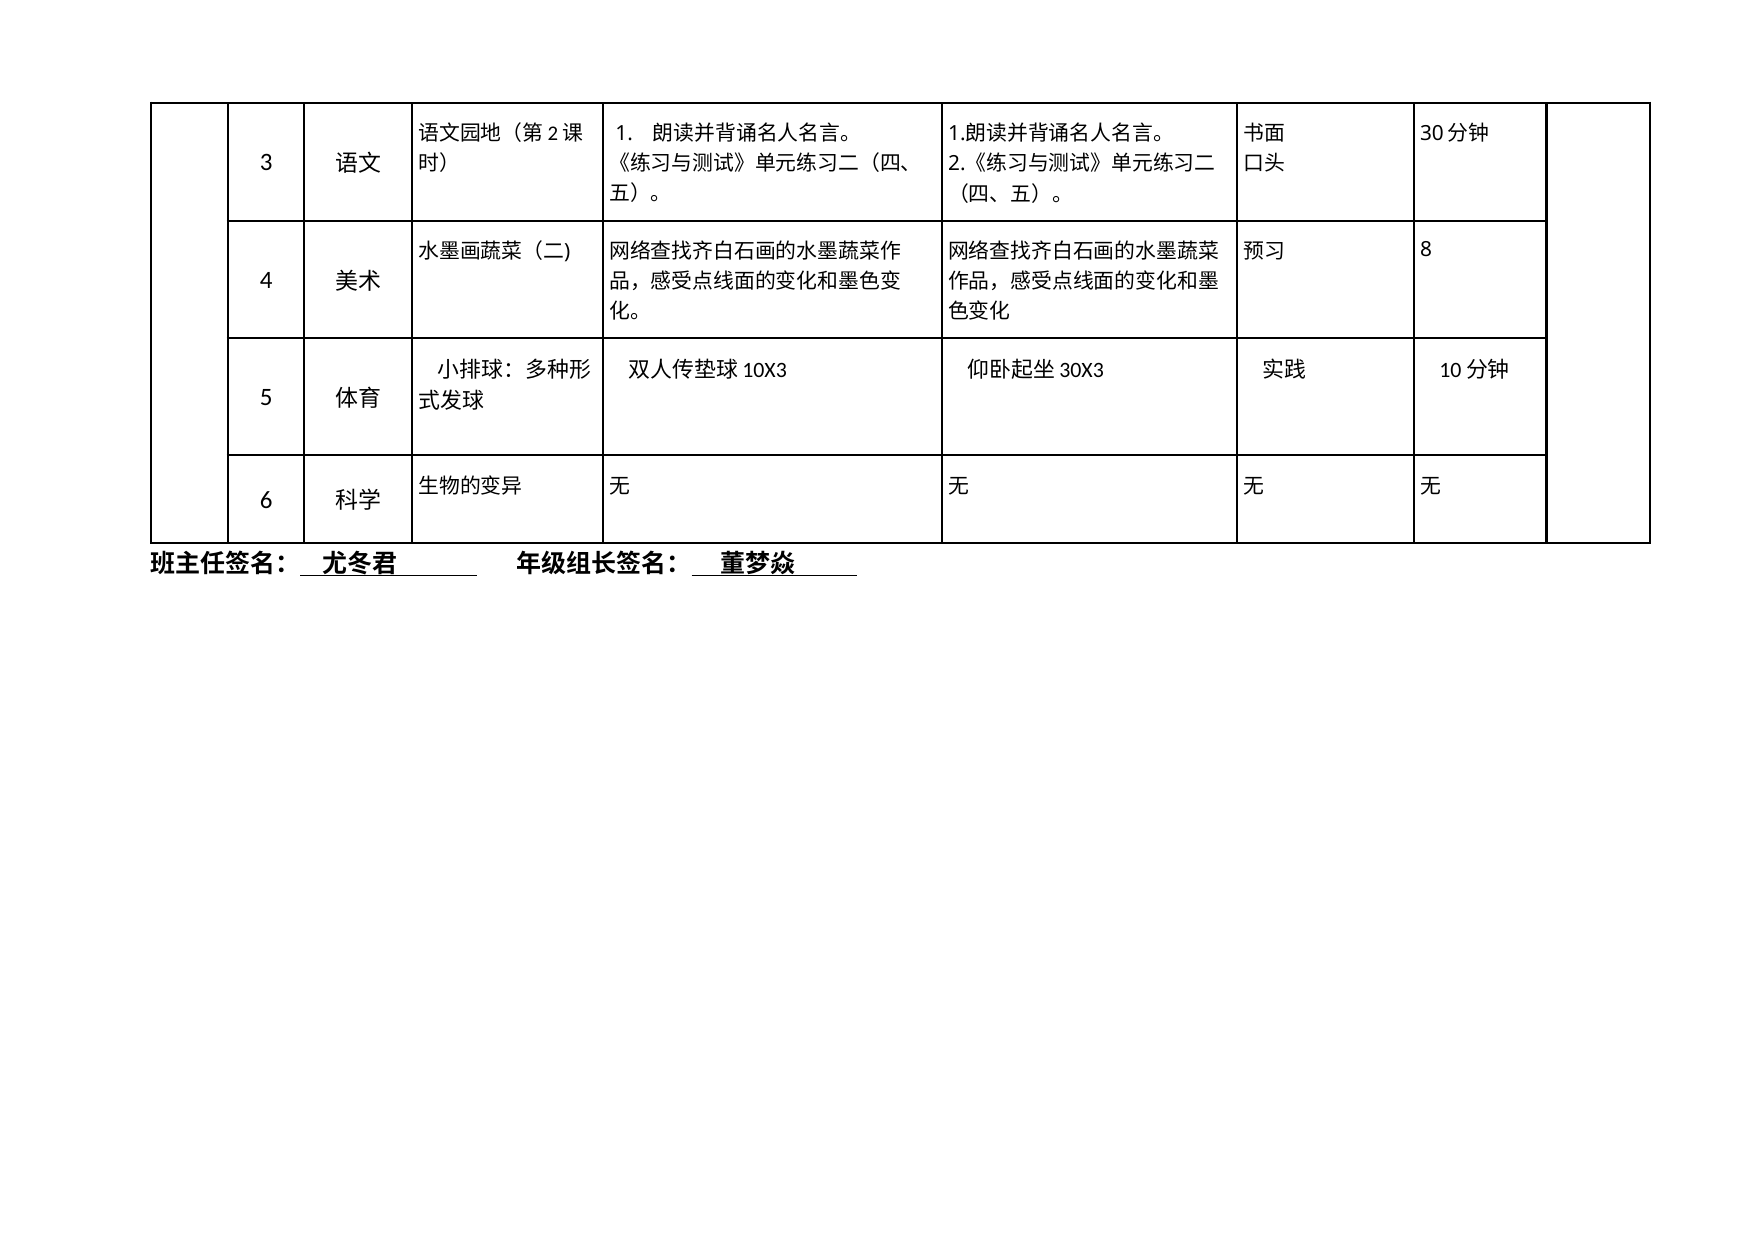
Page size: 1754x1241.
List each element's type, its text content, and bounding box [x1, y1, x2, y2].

table_cell 朗读并背诵名人名言。 《练习与测试》单元练习二（四、五）。 [604, 104, 941, 219]
table_cell 书面 口头 [1238, 104, 1413, 219]
table_cell 实践 [1238, 339, 1413, 454]
table_cell 无 [604, 456, 941, 542]
table_cell 无 [1415, 456, 1545, 542]
table_cell 1.朗读并背诵名人名言。 2.《练习与测试》单元练习二（四、五）。 [943, 104, 1236, 219]
text 班主任签名： 尤冬君 年级组长签名： 董梦焱 [150, 544, 1604, 580]
table_cell 科学 [305, 456, 411, 542]
table_cell 无 [1238, 456, 1413, 542]
table_cell 语文 [305, 104, 411, 219]
table_cell 预习 [1238, 222, 1413, 337]
table_cell 6 [229, 456, 303, 542]
table_cell 10分钟 [1415, 339, 1545, 454]
table_cell 4 [229, 222, 303, 337]
table_cell 5 [229, 339, 303, 454]
table_cell 美术 [305, 222, 411, 337]
table_cell 体育 [305, 339, 411, 454]
table_cell 水墨画蔬菜（二) [413, 222, 602, 337]
table_cell 双人传垫球10X3 [604, 339, 941, 454]
table_cell 生物的变异 [413, 456, 602, 542]
table_cell 30分钟 [1415, 104, 1545, 219]
table_cell 无 [943, 456, 1236, 542]
table_cell 小排球：多种形式发球 [413, 339, 602, 454]
table_cell 网络查找齐白石画的水墨蔬菜作品，感受点线面的变化和墨色变化。 [604, 222, 941, 337]
table_cell 仰卧起坐30X3 [943, 339, 1236, 454]
table_cell 3 [229, 104, 303, 219]
table_cell 网络查找齐白石画的水墨蔬菜作品，感受点线面的变化和墨色变化 [943, 222, 1236, 337]
table_cell 8 [1415, 222, 1545, 337]
table_cell 语文园地（第2课时） [413, 104, 602, 219]
